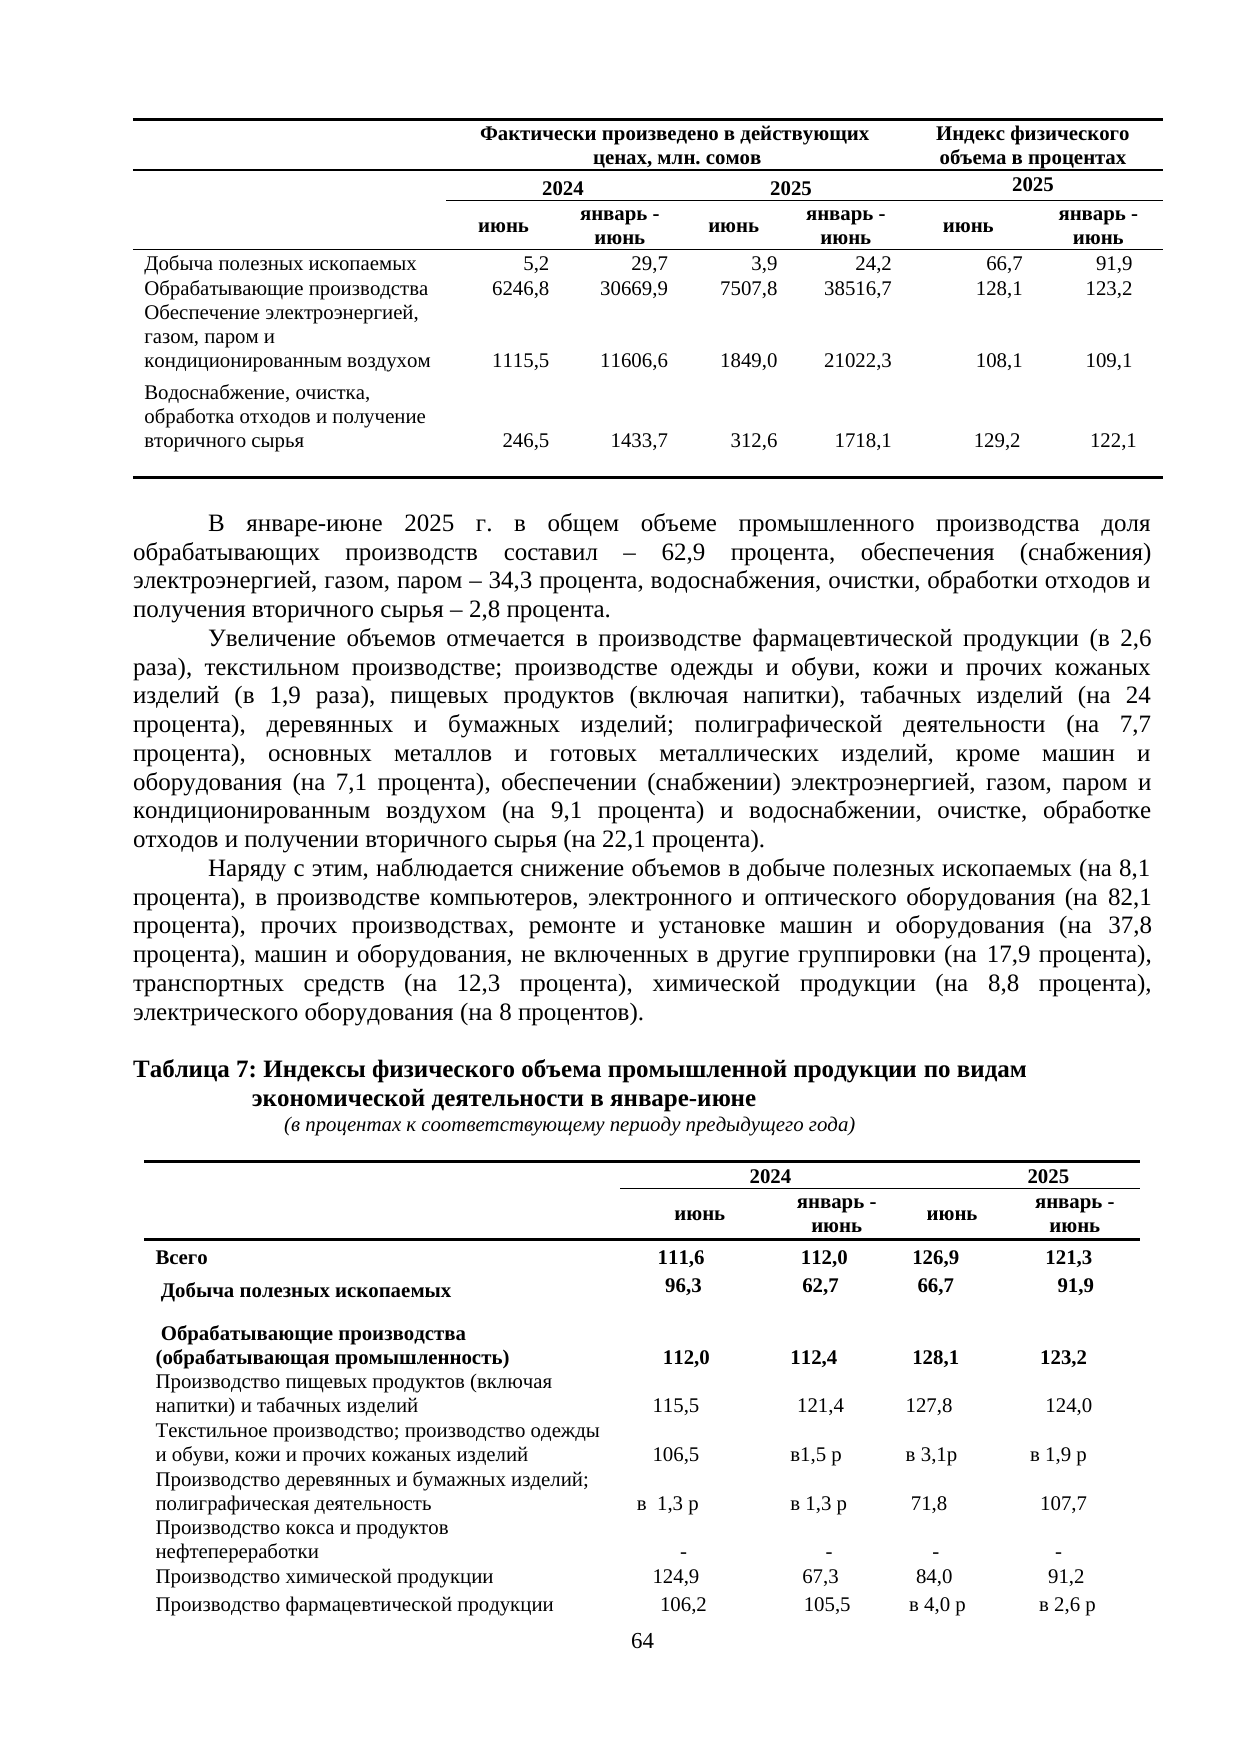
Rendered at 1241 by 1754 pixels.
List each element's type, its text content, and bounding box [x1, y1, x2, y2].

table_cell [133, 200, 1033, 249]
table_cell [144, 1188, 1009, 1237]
text (в процентах к соответствующему периоду предыдущего года) [133, 1112, 1152, 1136]
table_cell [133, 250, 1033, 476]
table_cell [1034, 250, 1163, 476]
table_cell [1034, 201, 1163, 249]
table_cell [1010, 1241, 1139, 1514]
text экономической деятельности в январе-июне [133, 1083, 1152, 1112]
text Наряду с этим, наблюдается снижение объемов в добыче полезных ископаемых (на 8,1 процента), в производстве компьютеров, электронного и оптического оборудования (на 82,1 процента), прочих производствах, ремонте и установке машин и оборудования (на 37,8 процента), машин и оборудования, не включенных в другие группировки (на 17,9 процента), транспортных средств (на 12,3 процента), химической продукции (на 8,8 процента), электрического оборудования (на 8 процентов). [133, 853, 1152, 1025]
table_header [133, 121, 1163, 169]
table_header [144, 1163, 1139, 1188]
text Таблица 7: Индексы физического объема промышленной продукции по видам [133, 1054, 1152, 1083]
text Увеличение объемов отмечается в производстве фармацевтической продукции (в 2,6 раза), текстильном производстве; производстве одежды и обуви, кожи и прочих кожаных изделий (в 1,9 раза), пищевых продуктов (включая напитки), табачных изделий (на 24 процента), деревянных и бумажных изделий; полиграфической деятельности (на 7,7 процента), основных металлов и готовых металлических изделий, кроме машин и оборудования (на 7,1 процента), обеспечении (снабжении) электроэнергией, газом, паром и кондиционированным воздухом (на 9,1 процента) и водоснабжении, очистке, обработке отходов и получении вторичного сырья (на 22,1 процента). [133, 623, 1152, 853]
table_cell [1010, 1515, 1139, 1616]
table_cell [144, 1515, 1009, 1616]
text В январе-июне 2025 г. в общем объеме промышленного производства доля обрабатывающих производств cоставил – 62,9 процента, обеспечения (снабжения) электроэнергией, газом, паром – 34,3 процента, водоснабжения, очистки, обработки отходов и получения вторичного сырья – 2,8 процента. [133, 508, 1152, 623]
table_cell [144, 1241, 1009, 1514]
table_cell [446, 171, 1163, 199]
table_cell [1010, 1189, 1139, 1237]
